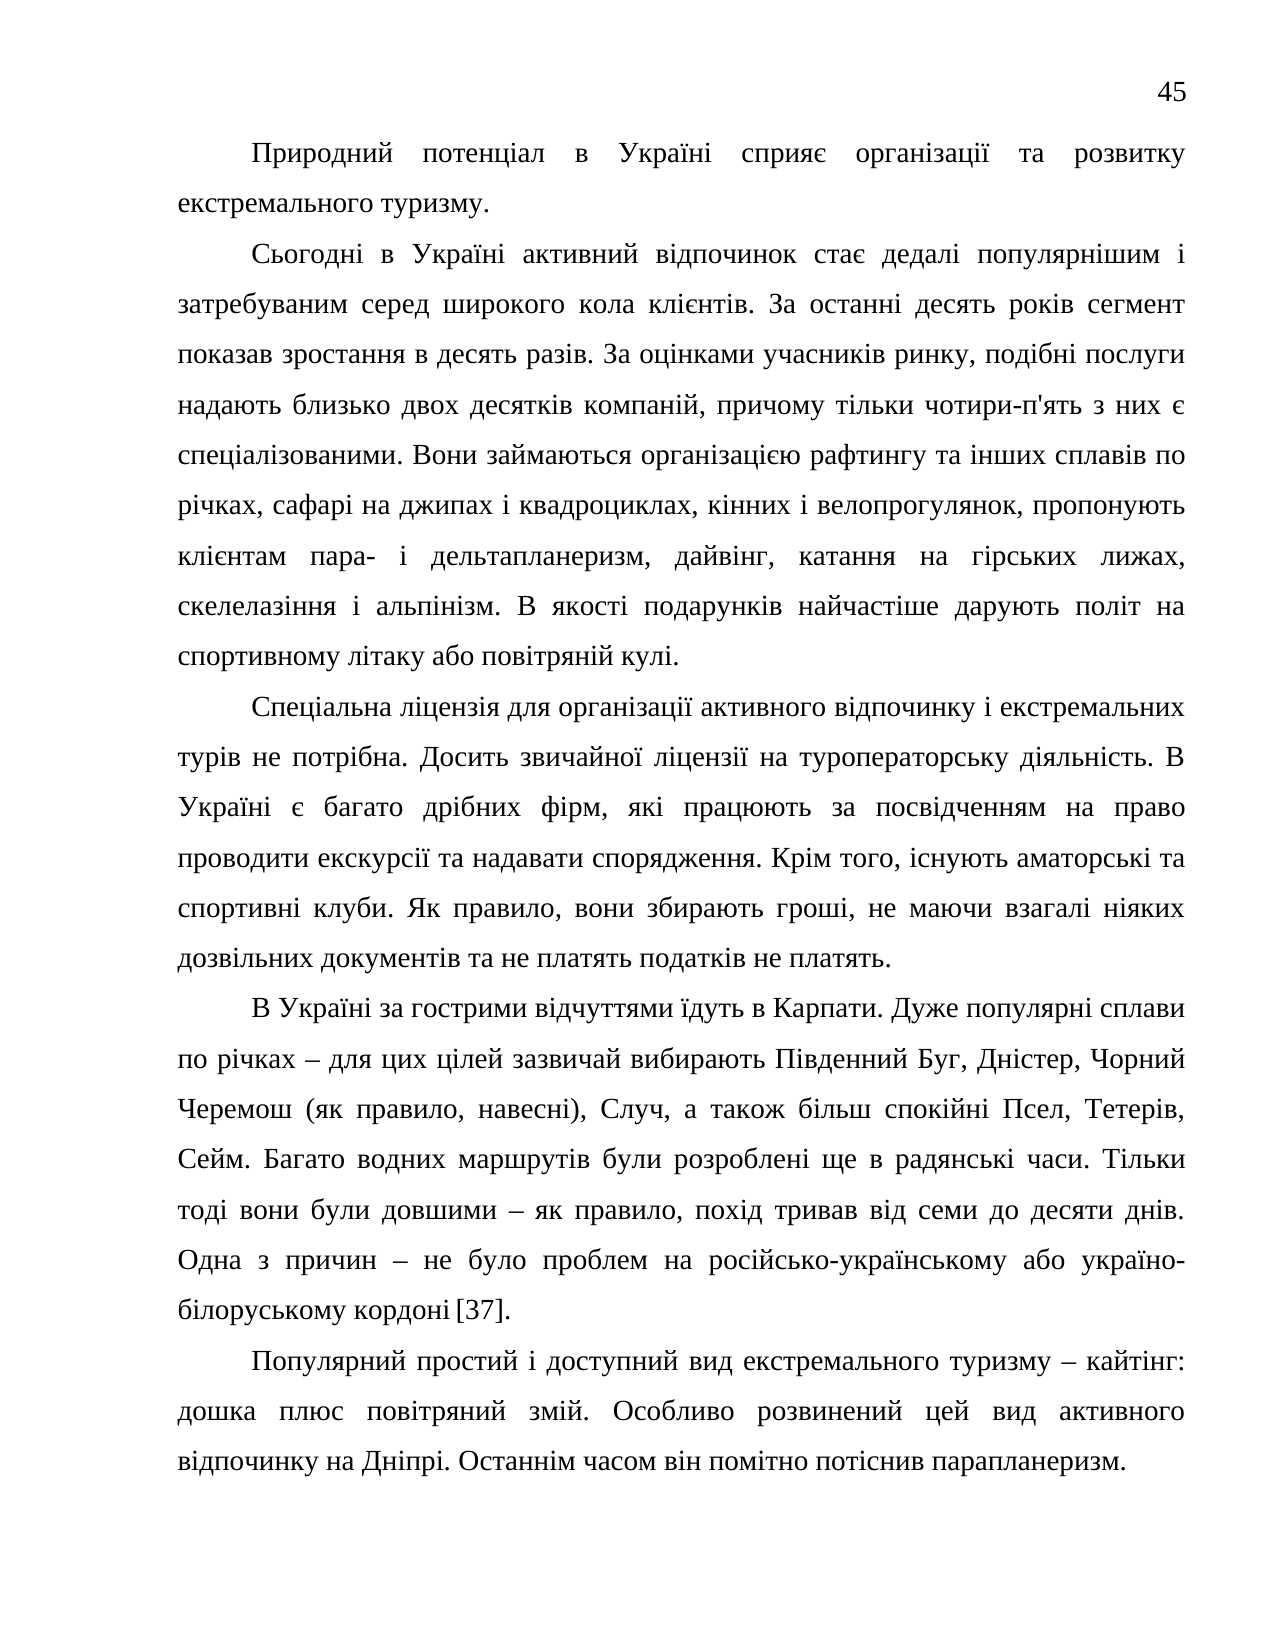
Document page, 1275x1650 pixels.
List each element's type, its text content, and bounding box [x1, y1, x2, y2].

text Популярний простий і доступний вид екстремального туризму – кайтінг: дошка плюс повітряний змій. Особливо розвинений цей вид активного відпочинку на Дніпрі. Останнім часом він помітно потіснив парапланеризм. [177, 1343, 1186, 1477]
text Природний потенціал в Україні сприяє організації та розвитку екстремального туризму. [177, 135, 1186, 219]
text Сьогодні в Україні активний відпочинок стає дедалі популярнішим і затребуваним серед широкого кола клієнтів. За останні десять років сегмент показав зростання в десять разів. За оцінками учасників ринку, подібні послуги надають близько двох десятків компаній, причому тільки чотири-п'ять з них є спеціалізованими. Вони займаються організацією рафтингу та інших сплавів по річках, сафарі на джипах і квадроциклах, кінних і велопрогулянок, пропонують клієнтам пара- і дельтапланеризм, дайвінг, катання на гірських лижах, скелелазіння і альпінізм. В якості подарунків найчастіше дарують політ на спортивному літаку або повітряній кулі. [177, 236, 1186, 672]
text В Україні за гострими відчуттями їдуть в Карпати. Дуже популярні сплави по річках – для цих цілей зазвичай вибирають Південний Буг, Дністер, Чорний Черемош (як правило, навесні), Случ, а також більш спокійні Псел, Тетерів, Сейм. Багато водних маршрутів були розроблені ще в радянські часи. Тільки тоді вони були довшими – як правило, похід тривав від семи до десяти днів. Одна з причин – не було проблем на російсько-українському або україно-білоруському кордоні [37]. [177, 991, 1186, 1326]
text Спеціальна ліцензія для організації активного відпочинку і екстремальних турів не потрібна. Досить звичайної ліцензії на туроператорську діяльність. В Україні є багато дрібних фірм, які працюють за посвідченням на право проводити екскурсії та надавати спорядження. Крім того, існують аматорські та спортивні клуби. Як правило, вони збирають гроші, не маючи взагалі ніяких дозвільних документів та не платять податків не платять. [177, 689, 1186, 974]
